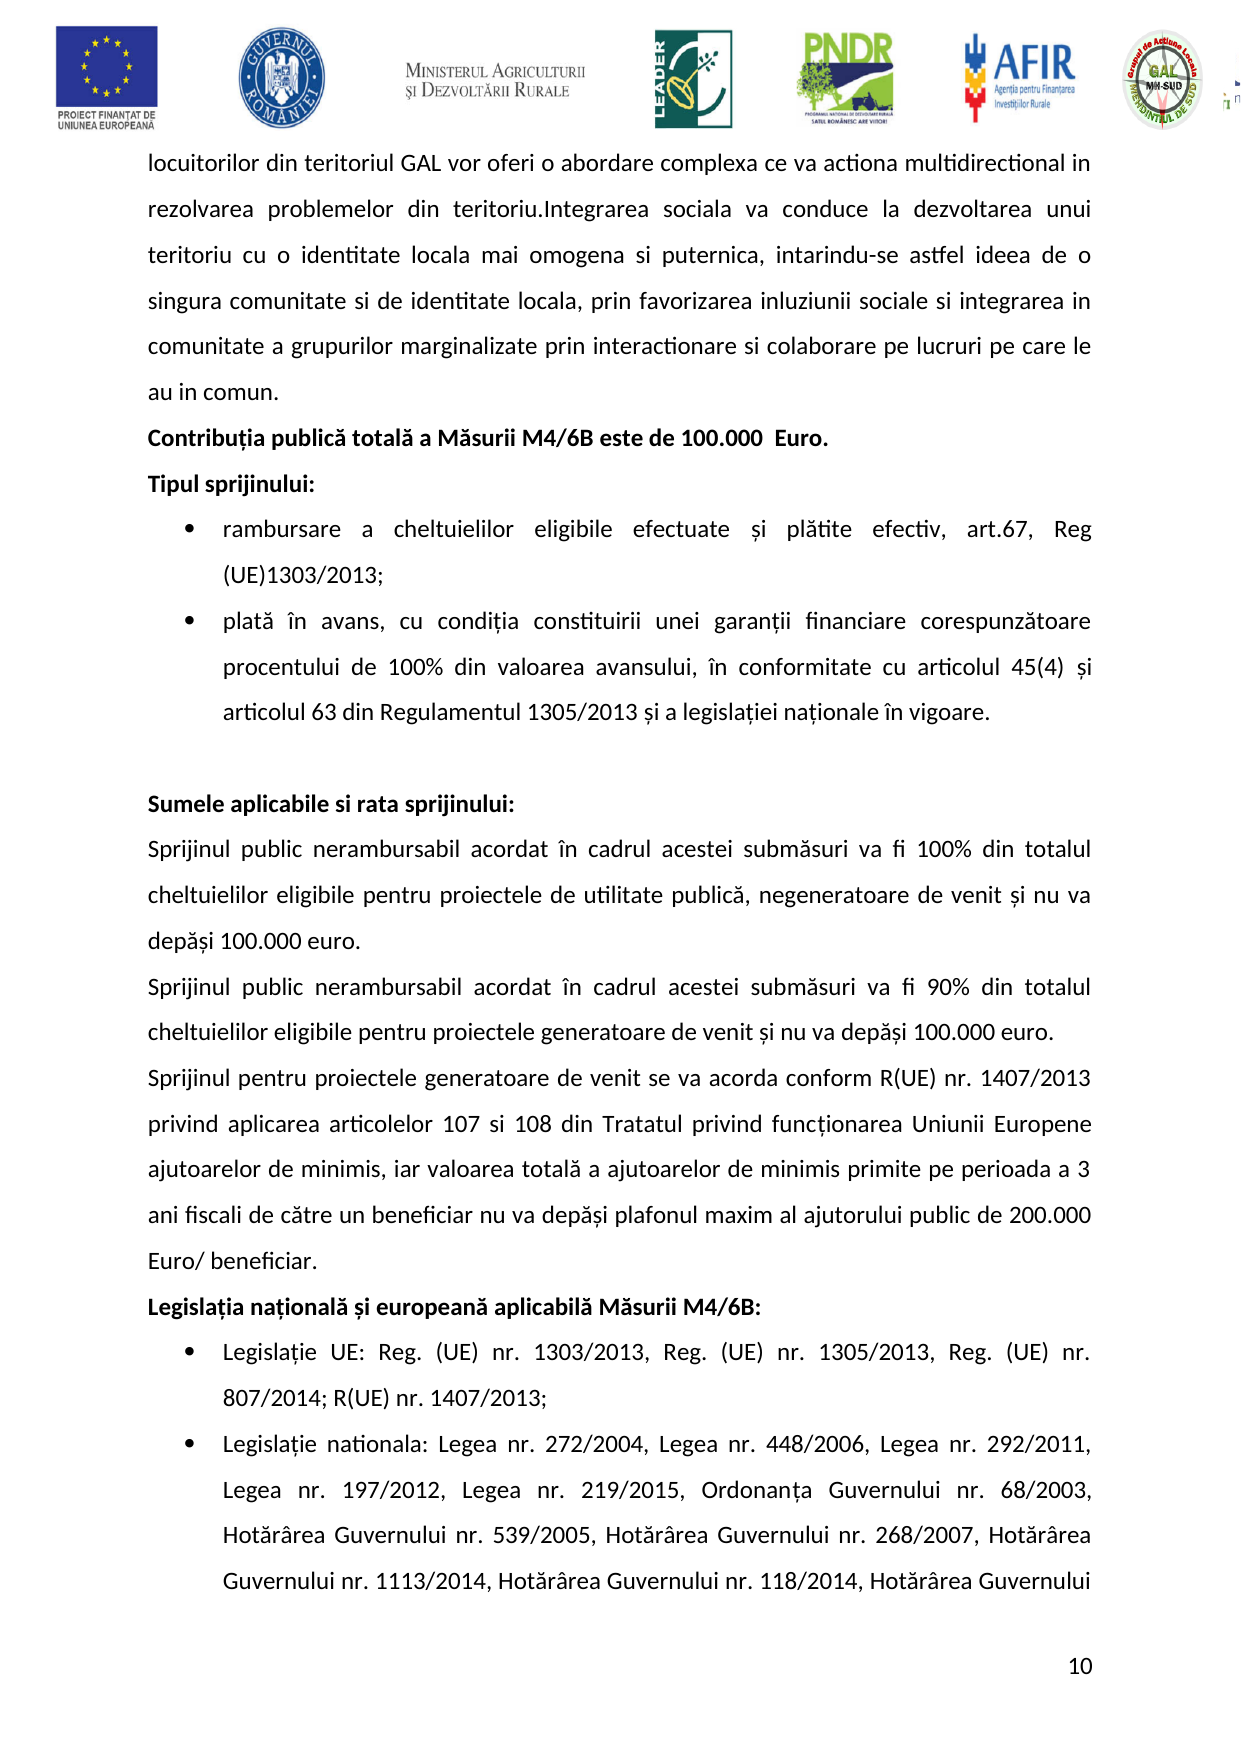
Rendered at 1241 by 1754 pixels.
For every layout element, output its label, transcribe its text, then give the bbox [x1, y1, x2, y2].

text Sprijinul public nerambursabil acordat în cadrul acestei submăsuri va fi 90% din totalul cheltuielilor eligibile pentru proiectele generatoare de venit și nu va depăși 100.000 euro. [148, 971, 1093, 1047]
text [148, 148, 1093, 407]
picture [27, 18, 1241, 132]
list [185, 1428, 1093, 1596]
list Legislaţie UE: Reg. (UE) nr. 1303/2013, Reg. (UE) nr. 1305/2013, Reg. (UE) nr. 807/2014; R(UE) nr. 1407/2013; [185, 1337, 1093, 1413]
list rambursare a cheltuielilor eligibile efectuate şi plătite efectiv, art.67, Reg (UE)1303/2013; [185, 513, 1093, 590]
text Sumele aplicabile si rata sprijinului: [148, 788, 1093, 818]
text Tipul sprijinului: [148, 468, 1093, 498]
text Contribuţia publică totală a Măsurii M4/6B este de 100.000 Euro. [148, 422, 1093, 452]
list plată în avans, cu condiţia constituirii unei garanţii financiare corespunzătoare procentului de 100% din valoarea avansului, în conformitate cu articolul 45(4) şi articolul 63 din Regulamentul 1305/2013 şi a legislaţiei naţionale în vigoare. [185, 605, 1093, 727]
text Sprijinul pentru proiectele generatoare de venit se va acorda conform R(UE) nr. 1407/2013 privind aplicarea articolelor 107 si 108 din Tratatul privind funcționarea Uniunii Europene ajutoarelor de minimis, iar valoarea totală a ajutoarelor de minimis primite pe perioada a 3 ani fiscali de către un beneficiar nu va depăși plafonul maxim al ajutorului public de 200.000 Euro/ beneficiar. [148, 1062, 1093, 1276]
text Legislaţia naţională şi europeană aplicabilă Măsurii M4/6B: [148, 1291, 1093, 1321]
text Sprijinul public nerambursabil acordat în cadrul acestei submăsuri va fi 100% din totalul cheltuielilor eligibile pentru proiectele de utilitate publică, negeneratoare de venit și nu va depăși 100.000 euro. [148, 833, 1093, 956]
